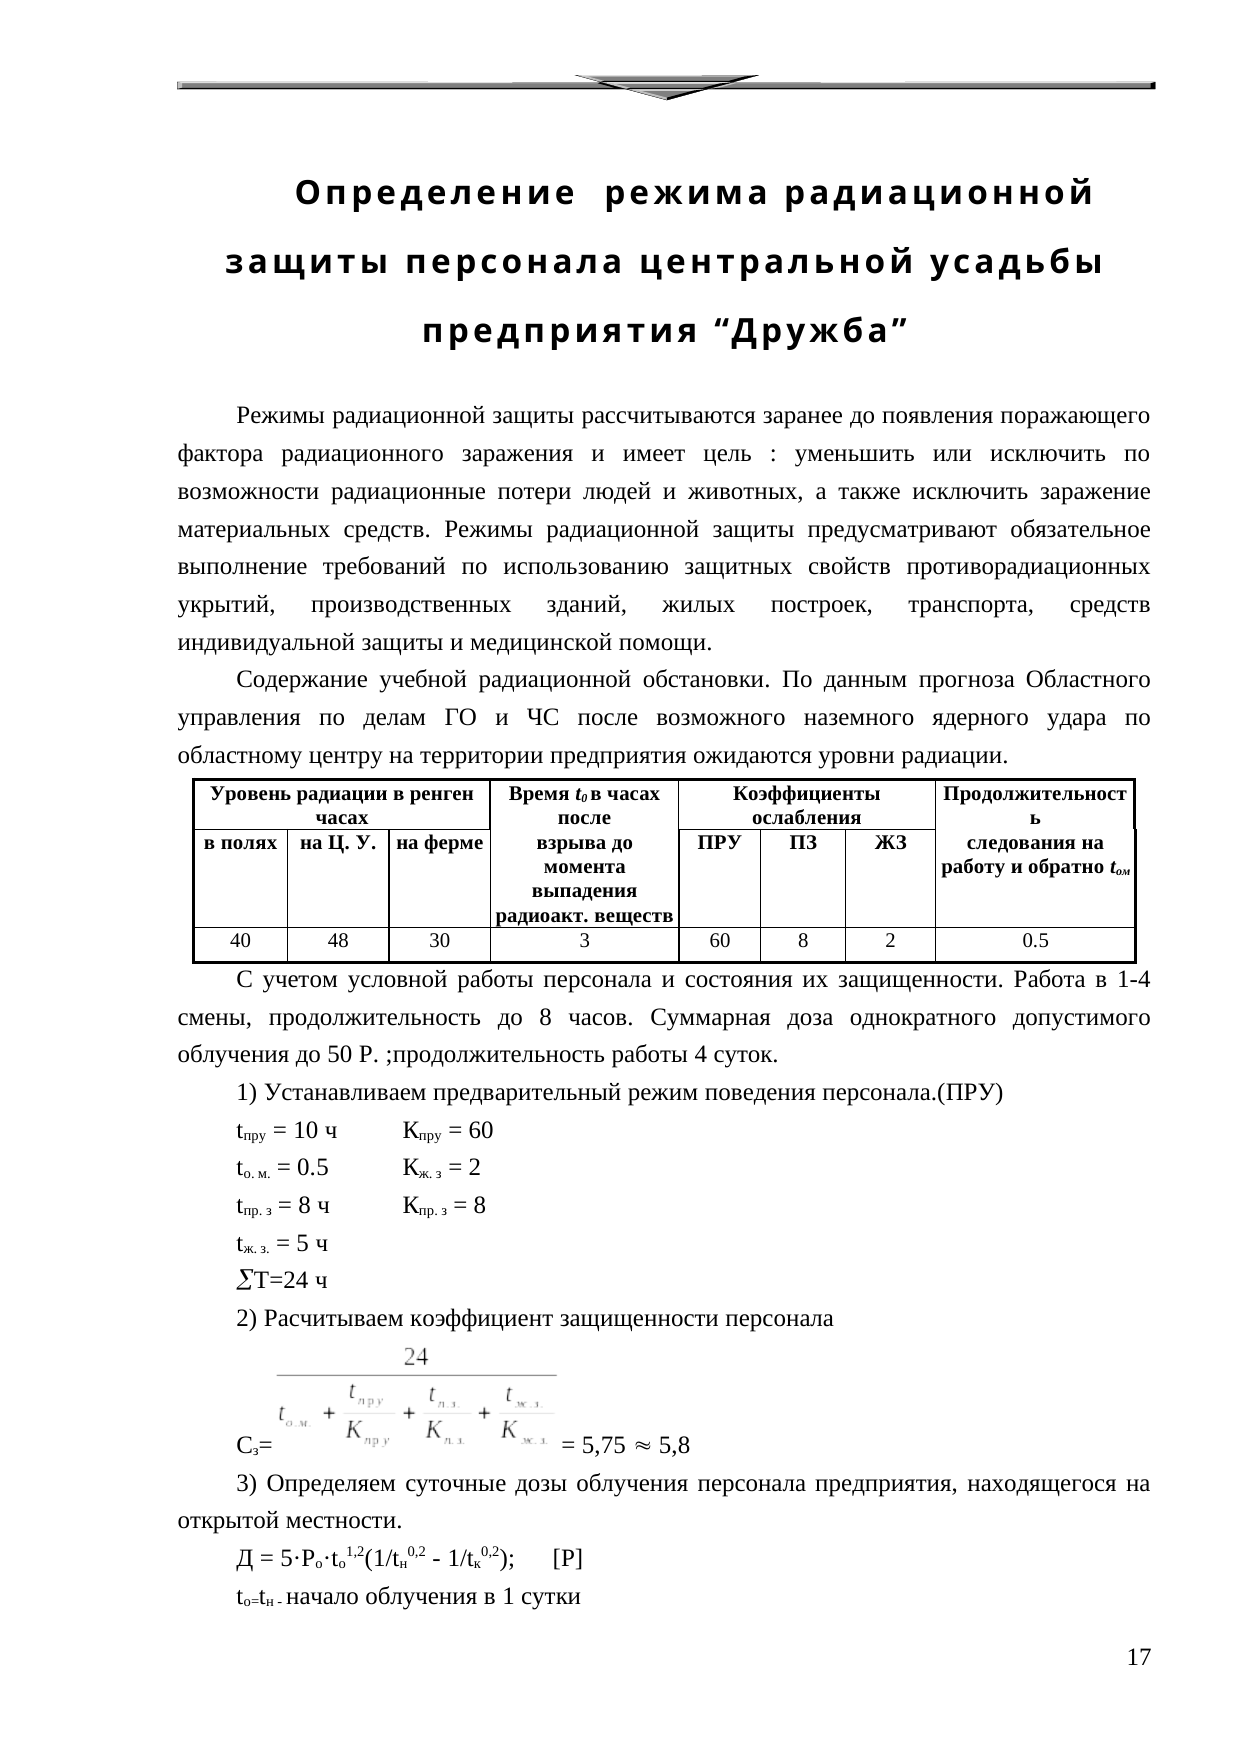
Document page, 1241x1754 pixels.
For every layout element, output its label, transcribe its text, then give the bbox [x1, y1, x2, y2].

table_cell на ферме [390, 830, 490, 926]
table_cell в полях [195, 830, 287, 926]
table_header Продолжительность [936, 781, 1133, 829]
table_cell ЖЗ [846, 830, 935, 926]
table_cell 60 [680, 928, 760, 961]
table_cell ПЗ [761, 830, 845, 926]
text 2) Расчитываем коэффициент защищенности персонала [177, 1303, 1152, 1332]
table_cell на Ц. У. [288, 830, 388, 926]
text tо. м. = 0.5 Кж. з = 2 [177, 1152, 1152, 1181]
text tпр. з = 8 ч Кпр. з = 8 [177, 1190, 1152, 1219]
table_cell 30 [390, 928, 490, 961]
text Сз== 5,75 5,8 [177, 1341, 1152, 1459]
text С учетом условной работы персонала и состояния их защищенности. Работа в 1-4 смены, продолжительность до 8 часов. Суммарная доза однократного допустимого облучения до 50 Р. ;продолжительность работы 4 суток. [177, 964, 1152, 1068]
text 3) Определяем суточные дозы облучения персонала предприятия, находящегося на открытой местности. [177, 1467, 1152, 1534]
text Д = 5·Ро·to1,2(1/tн0,2 - 1/tк0,2); [P] [177, 1543, 1152, 1572]
text tж. з. = 5 ч [177, 1228, 1152, 1257]
table_header Время t0 в часах после [491, 781, 678, 829]
table_header Уровень радиации в ренген часах [195, 781, 489, 829]
table_cell 3 [491, 928, 678, 961]
text T=24 ч [177, 1265, 1152, 1294]
subtitle Определение режима радиационной защиты персонала центральной усадьбы предприятия “Дружба” [177, 168, 1152, 352]
text tпру = 10 ч Кпру = 60 [177, 1114, 1152, 1144]
table_cell 0.5 [936, 928, 1134, 961]
table_cell 40 [195, 928, 287, 961]
table_cell взрыва до момента выпадения радиоакт. веществ [491, 829, 678, 926]
text Содержание учебной радиационной обстановки. По данным прогноза Областного управления по делам ГО и ЧС после возможного наземного ядерного удара по областному центру на территории предприятия ожидаются уровни радиации. [177, 664, 1152, 769]
text to=tн - начало облучения в 1 сутки [177, 1581, 1152, 1610]
text Режимы радиационной защиты рассчитываются заранее до появления поражающего фактора радиационного заражения и имеет цель : уменьшить или исключить по возможности радиационные потери людей и животных, а также исключить заражение материальных средств. Режимы радиационной защиты предусматривают обязательное выполнение требований по использованию защитных свойств противорадиационных укрытий, производственных зданий, жилых построек, транспорта, средств индивидуальной защиты и медицинской помощи. [177, 400, 1152, 656]
table_cell следования на работу и обратно tом [936, 829, 1134, 926]
table_cell 2 [846, 928, 935, 961]
table_cell ПРУ [680, 830, 760, 926]
table_cell 48 [288, 928, 388, 961]
table_cell 8 [761, 928, 845, 961]
text 1) Устанавливаем предварительный режим поведения персонала.(ПРУ) [177, 1077, 1152, 1106]
table_header Коэффициенты ослабления [679, 781, 935, 829]
